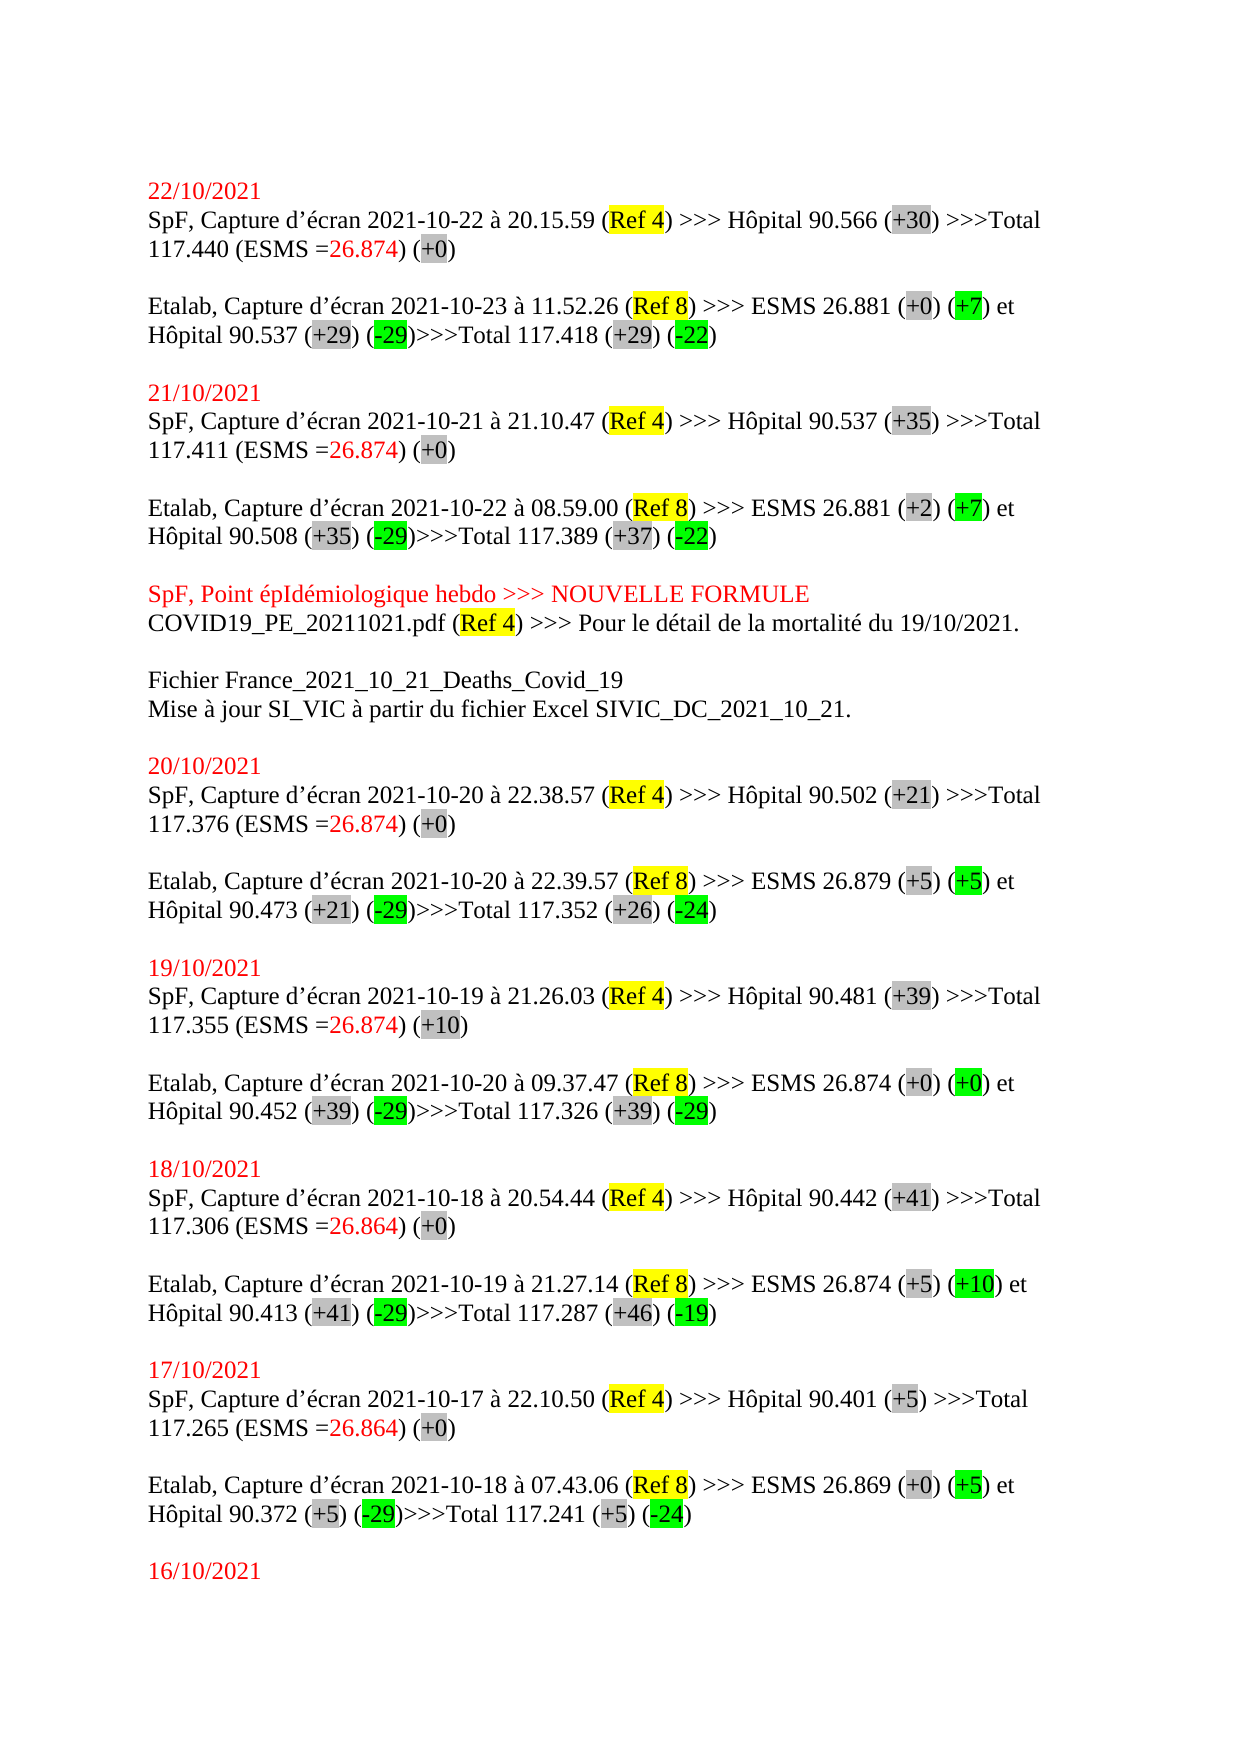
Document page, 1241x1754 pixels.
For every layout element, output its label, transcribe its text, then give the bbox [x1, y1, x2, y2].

text Etalab, Capture d’écran 2021-10-23 à 11.52.26 (Ref 8) >>> ESMS 26.881 (+0) (+7) et Hôpital 90.537 (+29) (-29)>>>Total 117.418 (+29) (-22) [148, 291, 633, 349]
text 17/10/2021 [148, 1355, 1093, 1384]
text 18/10/2021 [148, 1154, 1093, 1183]
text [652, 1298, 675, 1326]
text 20/10/2021 [148, 751, 1093, 780]
text Etalab, Capture d’écran 2021-10-20 à 22.39.57 (Ref 8) >>> ESMS 26.879 (+5) (+5) et Hôpital 90.473 (+21) (-29)>>>Total 117.352 (+26) (-24) [688, 866, 1093, 924]
text COVID19_PE_20211021.pdf (Ref 4) >>> Pour le détail de la mortalité du 19/10/2021. [148, 608, 460, 636]
text 16/10/2021 [148, 1556, 1093, 1585]
text Etalab, Capture d’écran 2021-10-22 à 08.59.00 (Ref 8) >>> ESMS 26.881 (+2) (+7) et Hôpital 90.508 (+35) (-29)>>>Total 117.389 (+37) (-22) [148, 493, 633, 550]
text Etalab, Capture d’écran 2021-10-20 à 22.39.57 (Ref 8) >>> ESMS 26.879 (+5) (+5) et Hôpital 90.473 (+21) (-29)>>>Total 117.352 (+26) (-24) [148, 866, 633, 924]
text Fichier France_2021_10_21_Deaths_Covid_19 [148, 665, 1093, 694]
text SpF, Capture d’écran 2021-10-20 à 22.38.57 (Ref 4) >>> Hôpital 90.502 (+21) >>>Total 117.376 (ESMS =26.874) (+0) [148, 780, 1093, 838]
text SpF, Capture d’écran 2021-10-21 à 21.10.47 (Ref 4) >>> Hôpital 90.537 (+35) >>>Total 117.411 (ESMS =26.874) (+0) [148, 406, 1093, 464]
text 19/10/2021 [148, 953, 1093, 981]
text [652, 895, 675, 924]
text SpF, Point épIdémiologique hebdo >>> NOUVELLE FORMULE [148, 579, 1093, 608]
text Etalab, Capture d’écran 2021-10-22 à 08.59.00 (Ref 8) >>> ESMS 26.881 (+2) (+7) et Hôpital 90.508 (+35) (-29)>>>Total 117.389 (+37) (-22) [688, 493, 1093, 550]
text Etalab, Capture d’écran 2021-10-18 à 07.43.06 (Ref 8) >>> ESMS 26.869 (+0) (+5) et Hôpital 90.372 (+5) (-29)>>>Total 117.241 (+5) (-24) [683, 1470, 1093, 1528]
text Etalab, Capture d’écran 2021-10-20 à 09.37.47 (Ref 8) >>> ESMS 26.874 (+0) (+0) et Hôpital 90.452 (+39) (-29)>>>Total 117.326 (+39) (-29) [148, 1068, 633, 1125]
text SpF, Capture d’écran 2021-10-17 à 22.10.50 (Ref 4) >>> Hôpital 90.401 (+5) >>>Total 117.265 (ESMS =26.864) (+0) [148, 1384, 1093, 1441]
text COVID19_PE_20211021.pdf (Ref 4) >>> Pour le détail de la mortalité du 19/10/2021. [515, 608, 1093, 636]
text 22/10/2021 [148, 176, 1093, 205]
text Mise à jour SI_VIC à partir du fichier Excel SIVIC_DC_2021_10_21. [148, 694, 1093, 723]
text SpF, Capture d’écran 2021-10-22 à 20.15.59 (Ref 4) >>> Hôpital 90.566 (+30) >>>Total 117.440 (ESMS =26.874) (+0) [148, 205, 1093, 263]
text Etalab, Capture d’écran 2021-10-19 à 21.27.14 (Ref 8) >>> ESMS 26.874 (+5) (+10) et Hôpital 90.413 (+41) (-29)>>>Total 117.287 (+46) (-19) [688, 1269, 1093, 1326]
text SpF, Capture d’écran 2021-10-18 à 20.54.44 (Ref 4) >>> Hôpital 90.442 (+41) >>>Total 117.306 (ESMS =26.864) (+0) [148, 1183, 1093, 1240]
text Etalab, Capture d’écran 2021-10-18 à 07.43.06 (Ref 8) >>> ESMS 26.869 (+0) (+5) et Hôpital 90.372 (+5) (-29)>>>Total 117.241 (+5) (-24) [148, 1470, 650, 1528]
text 21/10/2021 [148, 378, 1093, 406]
text Etalab, Capture d’écran 2021-10-19 à 21.27.14 (Ref 8) >>> ESMS 26.874 (+5) (+10) et Hôpital 90.413 (+41) (-29)>>>Total 117.287 (+46) (-19) [148, 1269, 633, 1326]
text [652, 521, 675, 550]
text Etalab, Capture d’écran 2021-10-23 à 11.52.26 (Ref 8) >>> ESMS 26.881 (+0) (+7) et Hôpital 90.537 (+29) (-29)>>>Total 117.418 (+29) (-22) [688, 291, 1093, 349]
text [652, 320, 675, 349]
text Etalab, Capture d’écran 2021-10-20 à 09.37.47 (Ref 8) >>> ESMS 26.874 (+0) (+0) et Hôpital 90.452 (+39) (-29)>>>Total 117.326 (+39) (-29) [688, 1068, 1093, 1125]
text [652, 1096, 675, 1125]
text SpF, Capture d’écran 2021-10-19 à 21.26.03 (Ref 4) >>> Hôpital 90.481 (+39) >>>Total 117.355 (ESMS =26.874) (+10) [148, 981, 1093, 1039]
